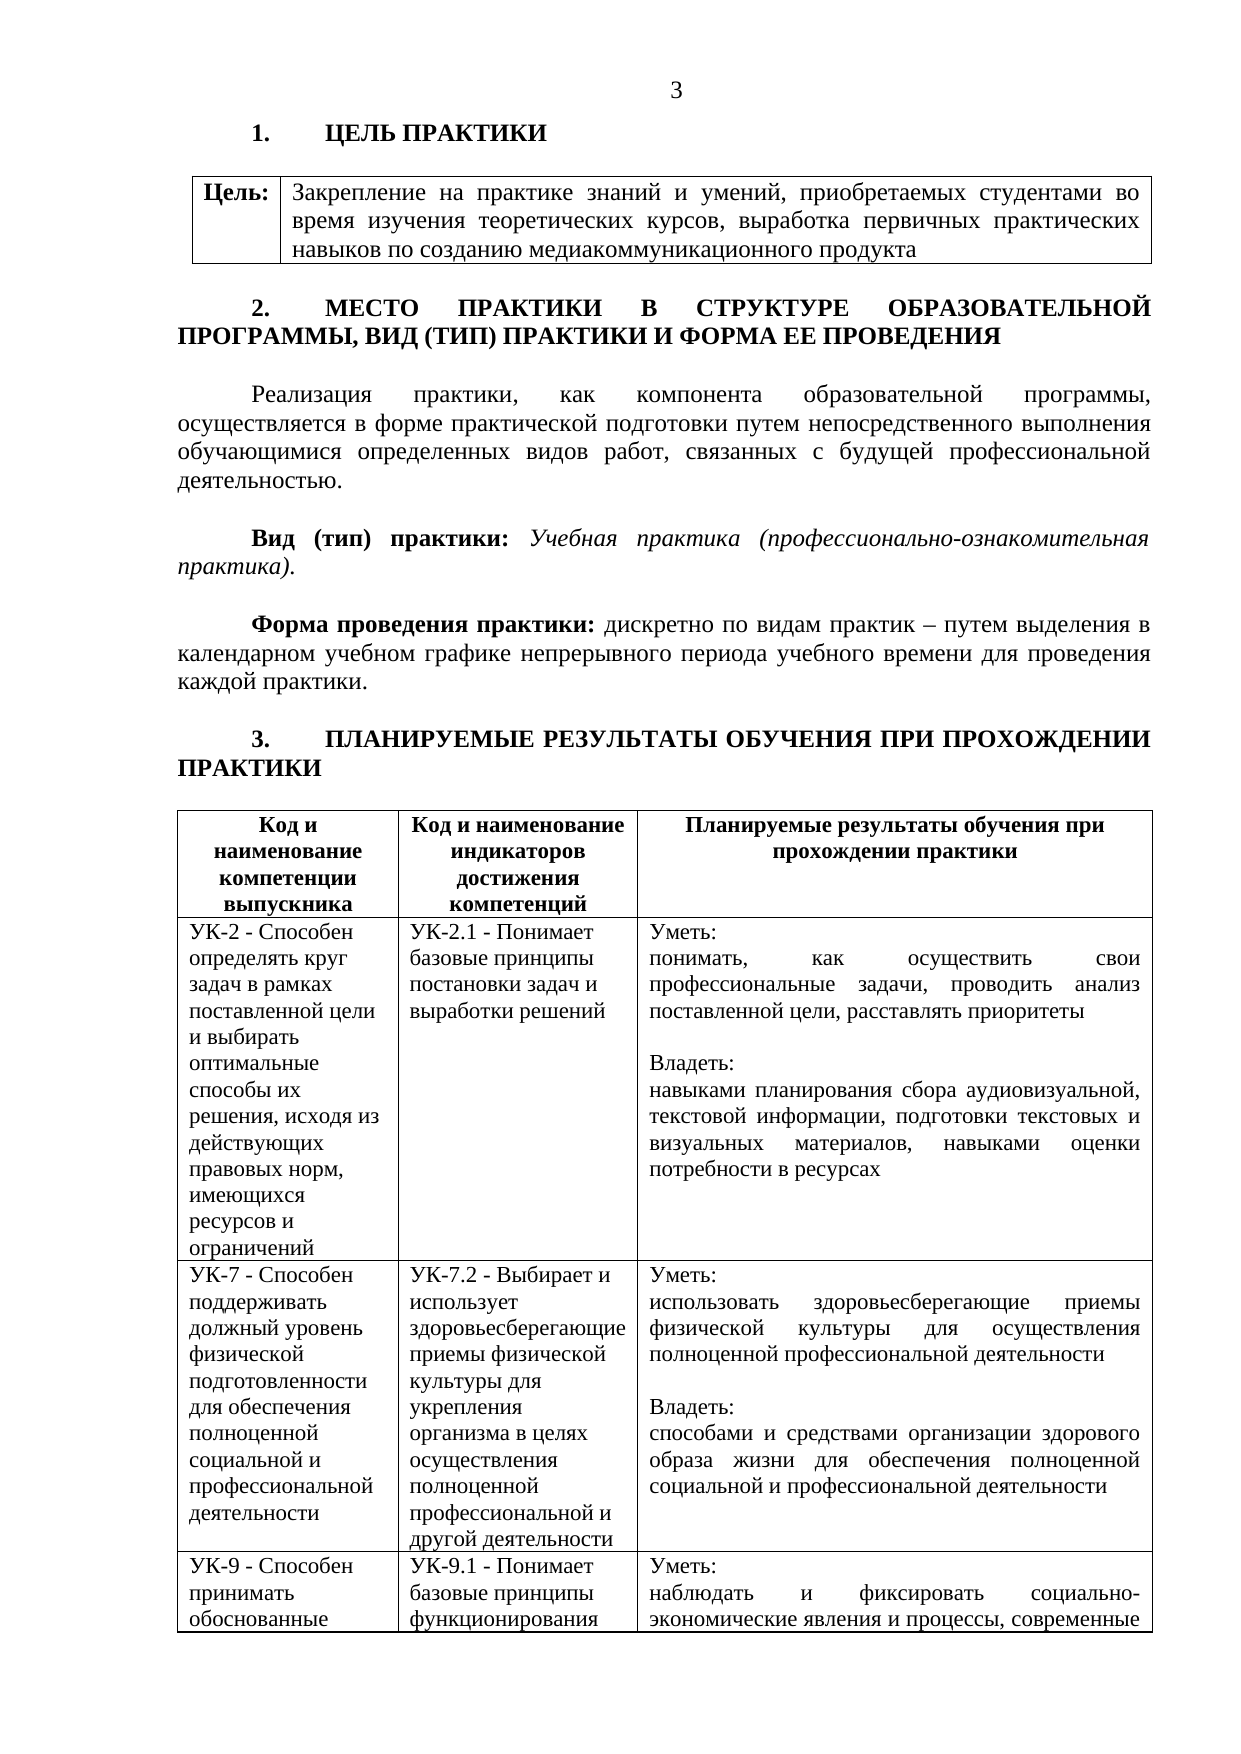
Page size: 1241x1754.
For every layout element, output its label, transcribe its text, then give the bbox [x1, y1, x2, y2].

table_header Код и наименование компетенции выпускника [178, 811, 398, 917]
table_header Цель: [193, 177, 280, 263]
table_cell Уметь: понимать, как осуществить свои профессиональные задачи, проводить анализ поставленной цели, расставлять приоритеты Владеть: навыками планирования сбора аудиовизуальной, текстовой информации, подготовки текстовых и визуальных материалов, навыками оценки потребности в ресурсах [638, 918, 1152, 1260]
list ПЛАНИРУЕМЫЕ РЕЗУЛЬТАТЫ ОБУЧЕНИЯ ПРИ ПРОХОЖДЕНИИ ПРАКТИКИ [177, 724, 1152, 781]
text Вид (тип) практики: Учебная практика (профессионально-ознакомительная практика). [177, 523, 1152, 580]
table_header Планируемые результаты обучения при прохождении практики [638, 811, 1152, 917]
list МЕСТО ПРАКТИКИ В СТРУКТУРЕ ОБРАЗОВАТЕЛЬНОЙ ПРОГРАММЫ, ВИД (ТИП) ПРАКТИКИ И ФОРМА ЕЕ ПРОВЕДЕНИЯ [177, 293, 1152, 350]
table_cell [178, 1552, 398, 1631]
table_cell УК-7.2 - Выбирает и использует здоровьесберегающие приемы физической культуры для укрепления организма в целях осуществления полноценной профессиональной и другой деятельности [399, 1261, 637, 1551]
text Форма проведения практики: дискретно по видам практик – путем выделения в календарном учебном графике непрерывного периода учебного времени для проведения каждой практики. [177, 609, 1152, 695]
table_cell УК-2 - Способен определять круг задач в рамках поставленной цели и выбирать оптимальные способы их решения, исходя из действующих правовых норм, имеющихся ресурсов и ограничений [178, 918, 398, 1260]
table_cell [638, 1552, 1152, 1631]
list ЦЕЛЬ ПРАКТИКИ [177, 118, 1152, 147]
table_cell УК-7 - Способен поддерживать должный уровень физической подготовленности для обеспечения полноценной социальной и профессиональной деятельности [178, 1261, 398, 1551]
text Реализация практики, как компонента образовательной программы, осуществляется в форме практической подготовки путем непосредственного выполнения обучающимися определенных видов работ, связанных с будущей профессиональной деятельностью. [177, 379, 1152, 494]
table_header Закрепление на практике знаний и умений, приобретаемых студентами во время изучения теоретических курсов, выработка первичных практических навыков по созданию медиакоммуникационного продукта [281, 177, 1151, 263]
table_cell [399, 1552, 637, 1631]
table_cell УК-2.1 - Понимает базовые принципы постановки задач и выработки решений [399, 918, 637, 1260]
table_header Код и наименование индикаторов достижения компетенций [399, 811, 637, 917]
table_cell Уметь: использовать здоровьесберегающие приемы физической культуры для осуществления полноценной профессиональной деятельности Владеть: способами и средствами организации здорового образа жизни для обеспечения полноценной социальной и профессиональной деятельности [638, 1261, 1152, 1551]
